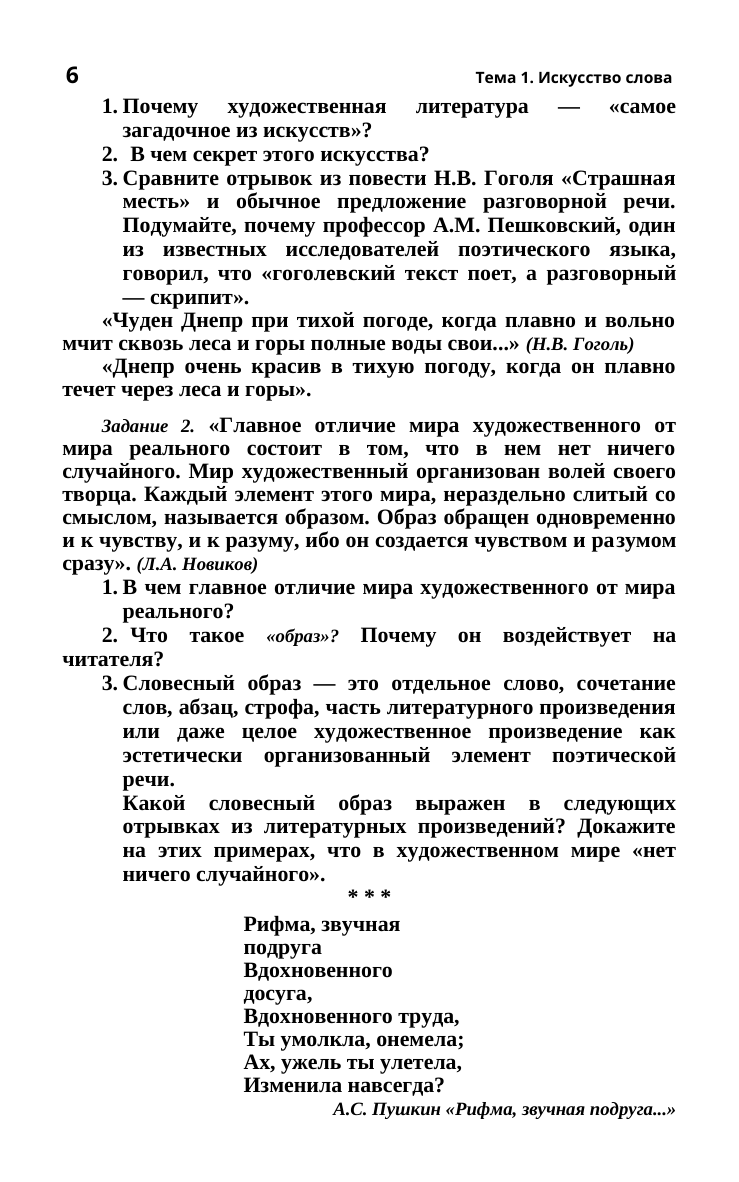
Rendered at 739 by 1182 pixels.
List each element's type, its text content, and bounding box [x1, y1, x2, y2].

text «Днепр очень красив в тихую погоду, когда он плавно течет через леса и горы». [62, 356, 676, 402]
list В чем секрет этого искусства? [62, 142, 676, 166]
list Словесный образ — это отдельное слово, сочетание слов, абзац, строфа, часть литературного произведения или даже целое художественное произведение как эстетически организованный элемент поэтической речи. [102, 671, 676, 791]
list Сравните отрывок из повести Н.В. Гоголя «Страшная месть» и обычное предложение разговорной речи. Подумайте, почему профессор А.М. Пешковский, один из известных исследователей поэтического языка, говорил, что «гоголевский текст поет, а разговорный — скрипит». [102, 166, 676, 309]
text Ты умолкла, онемела; [243, 1028, 676, 1051]
text Изменила навсегда? [243, 1074, 676, 1097]
text * * * [62, 887, 676, 908]
text Ах, ужель ты улетела, [243, 1051, 676, 1074]
text Рифма, звучная подруга Вдохновенного досуга, [243, 913, 449, 1005]
list В чем главное отличие мира художественного от мира реального? [102, 575, 676, 623]
text Вдохновенного труда, [243, 1005, 676, 1028]
list Что такое «образ»? Почему он воздействует на читателя? [62, 623, 676, 671]
text «Чуден Днепр при тихой погоде, когда плавно и вольно мчит сквозь леса и горы полные воды свои...» (Н.В. Гоголь) [62, 309, 676, 356]
text А.С. Пушкин «Рифма, звучная подруга...» [62, 1097, 676, 1120]
text Какой словесный образ выражен в следующих отрывках из литературных произведений? Докажите на этих примерах, что в художественном мире «нет ничего случайного». [122, 791, 676, 887]
list Почему художественная литература — «самое загадочное из искусств»? [102, 94, 676, 142]
text Задание 2. «Главное отличие мира художественного от мира реального состоит в том, что в нем нет ничего случайного. Мир художественный организован волей своего творца. Каждый элемент этого мира, нераздельно слитый со смыслом, называется образом. Образ обращен одновременно и к чувству, и к разуму, ибо он создается чувством и разумом сразу». (Л.А. Новиков) [62, 414, 676, 575]
